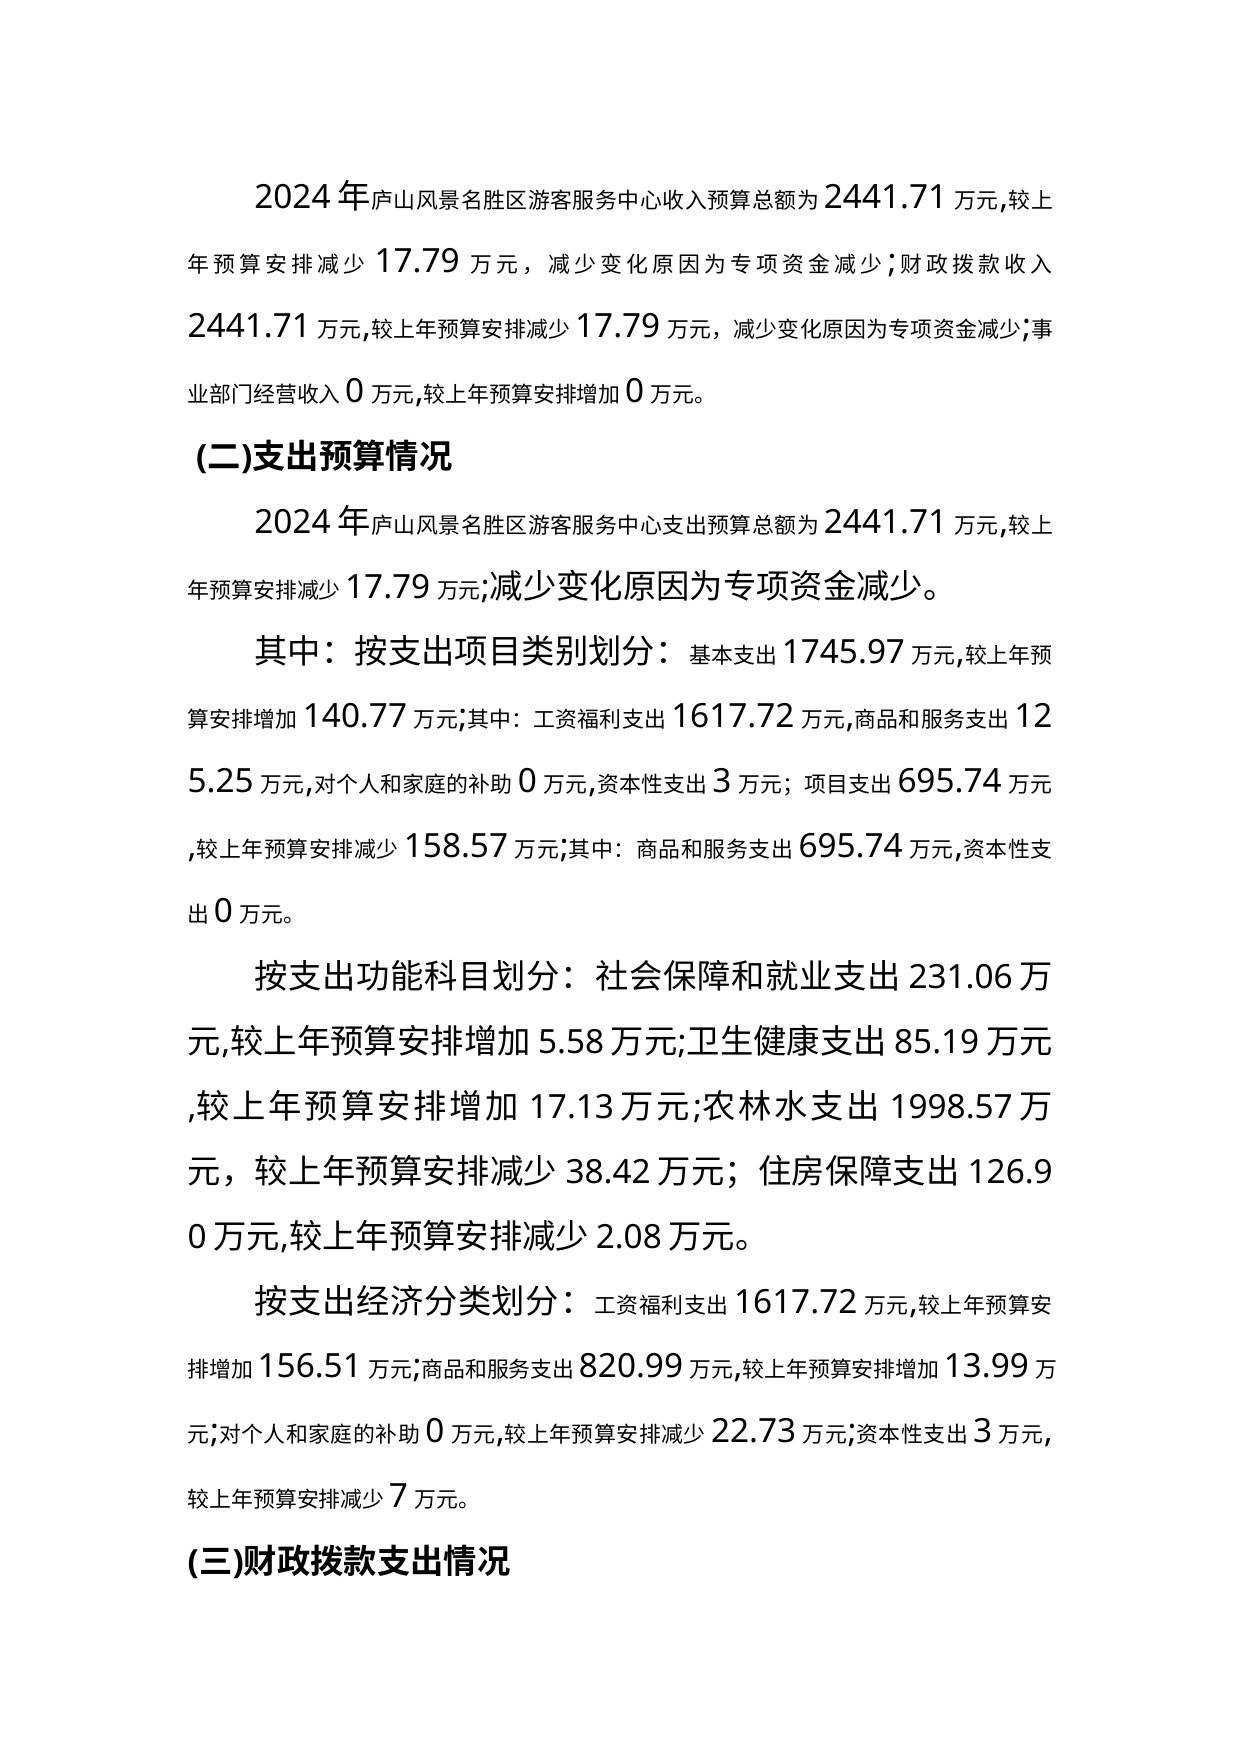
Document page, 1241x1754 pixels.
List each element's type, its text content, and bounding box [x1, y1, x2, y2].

text (二)支出预算情况 [187, 422, 1053, 487]
text 其中：按支出项目类别划分：基本支出1745.97万元,较上年预算安排增加140.77万元;其中：工资福利支出1617.72万元,商品和服务支出125.25万元,对个人和家庭的补助0万元,资本性支出3万元；项目支出695.74万元,较上年预算安排减少158.57万元;其中：商品和服务支出695.74万元,资本性支出0万元。 [187, 617, 1053, 942]
text 按支出经济分类划分：工资福利支出1617.72万元,较上年预算安排增加156.51万元;商品和服务支出820.99万元,较上年预算安排增加13.99万元;对个人和家庭的补助0万元,较上年预算安排减少22.73万元;资本性支出3万元,较上年预算安排减少7万元。 [187, 1267, 1053, 1527]
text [187, 942, 1053, 1267]
text (三)财政拨款支出情况 [187, 1527, 1053, 1592]
text 2024年庐山风景名胜区游客服务中心支出预算总额为2441.71万元,较上年预算安排减少17.79万元;减少变化原因为专项资金减少。 [187, 487, 1053, 617]
text 2024年庐山风景名胜区游客服务中心收入预算总额为2441.71万元,较上年预算安排减少17.79万元，减少变化原因为专项资金减少;财政拨款收入2441.71万元,较上年预算安排减少17.79万元，减少变化原因为专项资金减少;事业部门经营收入0万元,较上年预算安排增加0万元。 [187, 162, 1053, 422]
